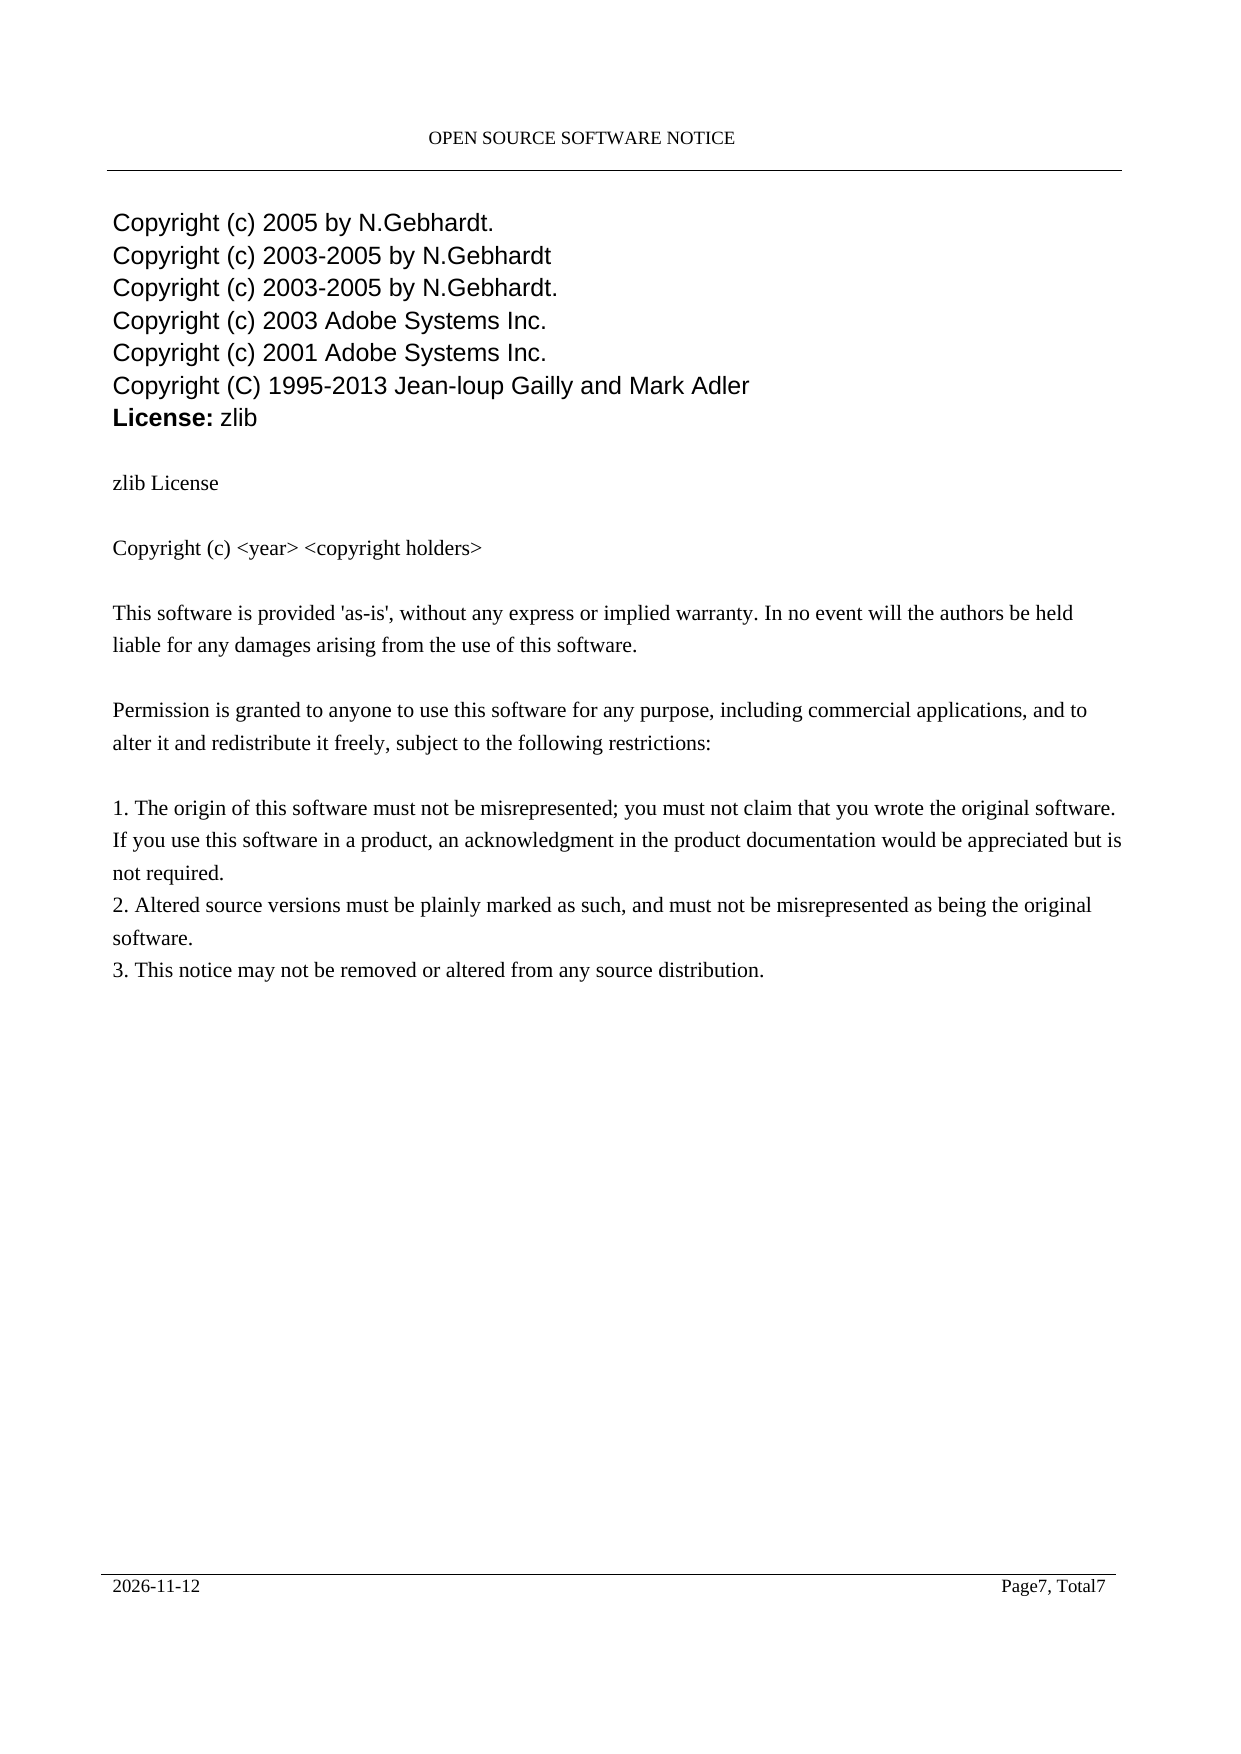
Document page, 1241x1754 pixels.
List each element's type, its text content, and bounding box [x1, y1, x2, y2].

text Copyright (c) 2003-2005 by N.Gebhardt. [112, 271, 1128, 304]
text Copyright (C) 1995-2013 Jean-loup Gailly and Mark Adler [112, 369, 1128, 401]
text License: zlib zlib License Copyright (c) <year> <copyright holders> This software is provided 'as-is', without any express or implied warranty. In no event will the authors be held liable for any damages arising from the use of this software. Permission is granted to anyone to use this software for any purpose, including commercial applications, and to alter it and redistribute it freely, subject to the following restrictions: 1. The origin of this software must not be misrepresented; you must not claim that you wrote the original software. If you use this software in a product, an acknowledgment in the product documentation would be appreciated but is not required. 2. Altered source versions must be plainly marked as such, and must not be misrepresented as being the original software. 3. This notice may not be removed or altered from any source distribution. [112, 401, 1128, 986]
text Copyright (c) 2003-2005 by N.Gebhardt [112, 239, 1128, 271]
text Copyright (c) 2001 Adobe Systems Inc. [112, 336, 1128, 369]
text Copyright (c) 2005 by N.Gebhardt. [112, 206, 1128, 239]
text Copyright (c) 2003 Adobe Systems Inc. [112, 304, 1128, 336]
